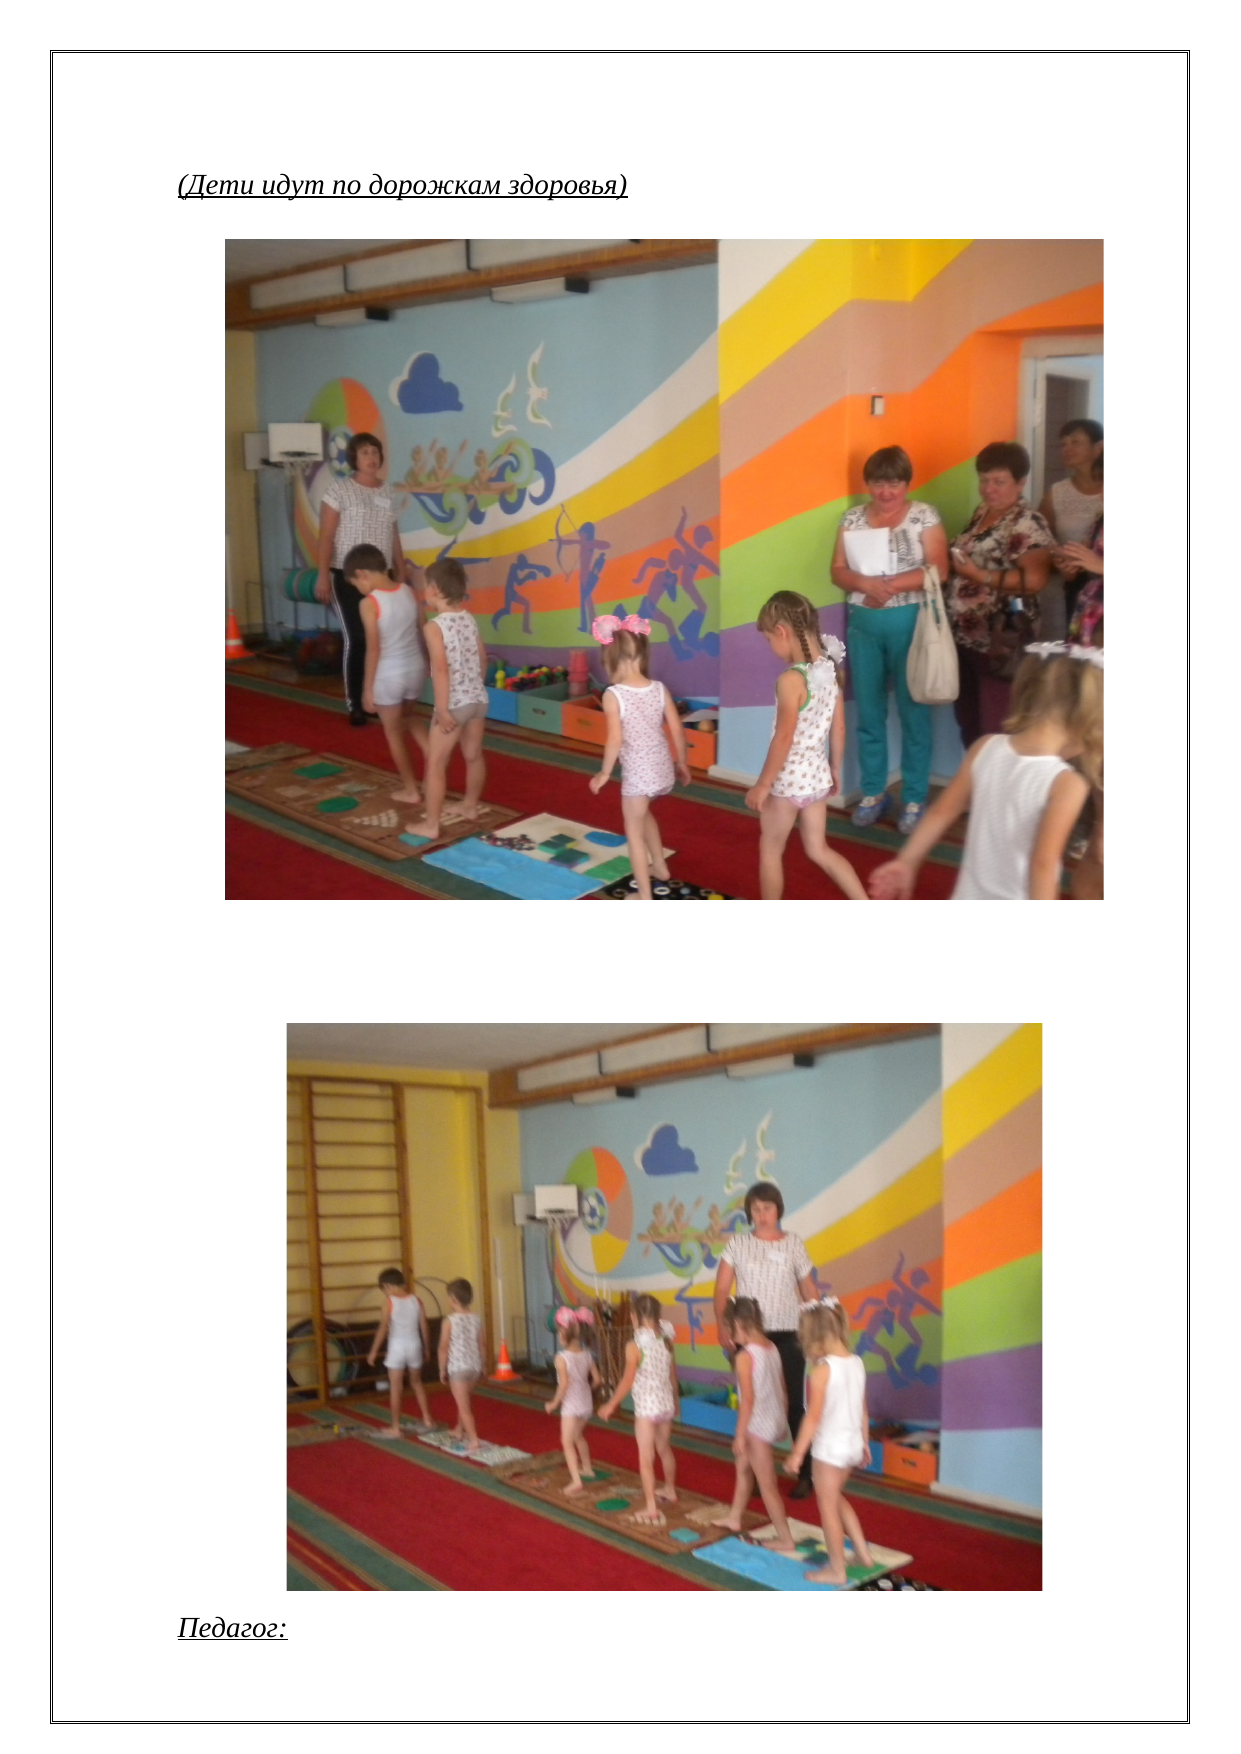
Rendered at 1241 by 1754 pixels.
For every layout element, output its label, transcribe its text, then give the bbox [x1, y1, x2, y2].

text (Дети идут по дорожкам здоровья) [177, 167, 1152, 201]
text Педагог: [177, 1610, 1152, 1643]
picture [225, 239, 1104, 900]
picture [286, 1023, 1043, 1591]
